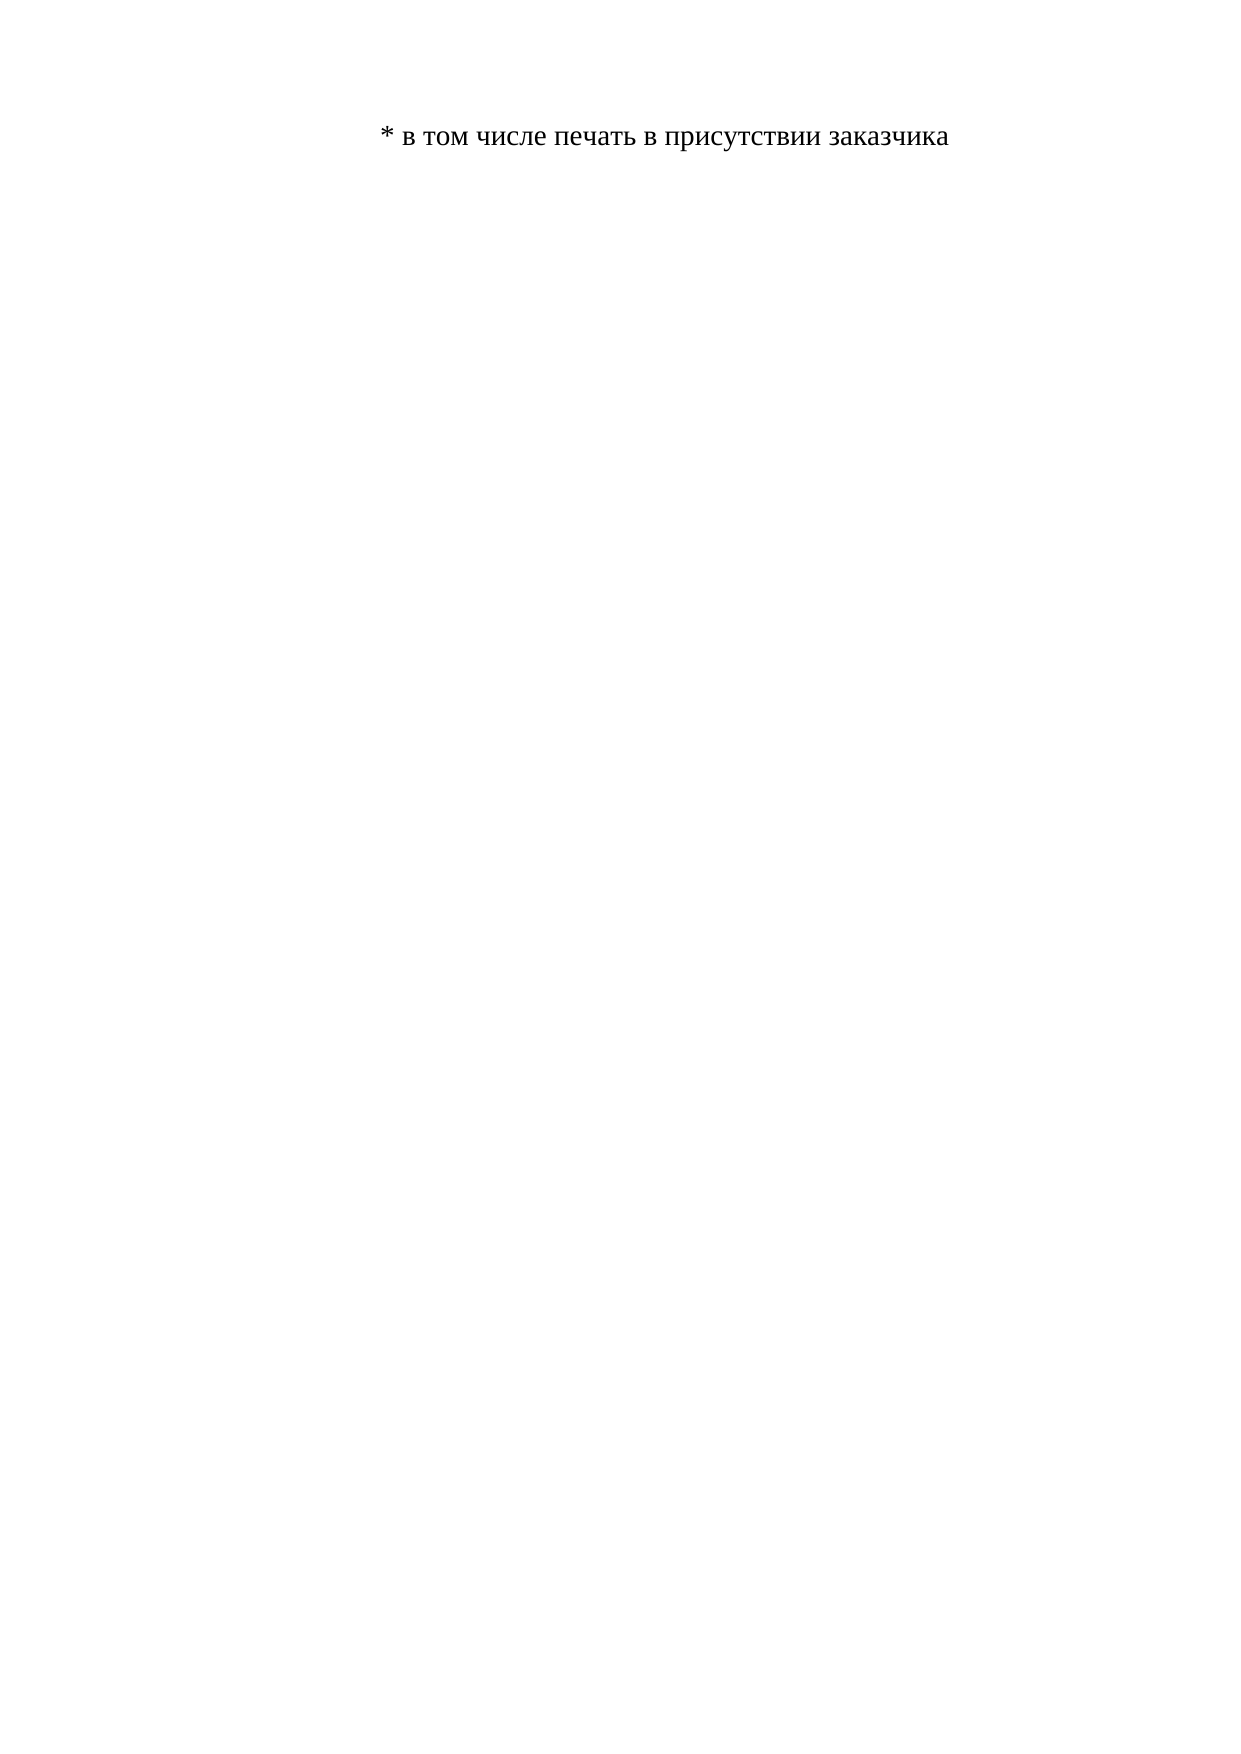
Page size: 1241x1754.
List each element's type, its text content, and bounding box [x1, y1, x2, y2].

text * в том числе печать в присутствии заказчика [177, 118, 1152, 152]
